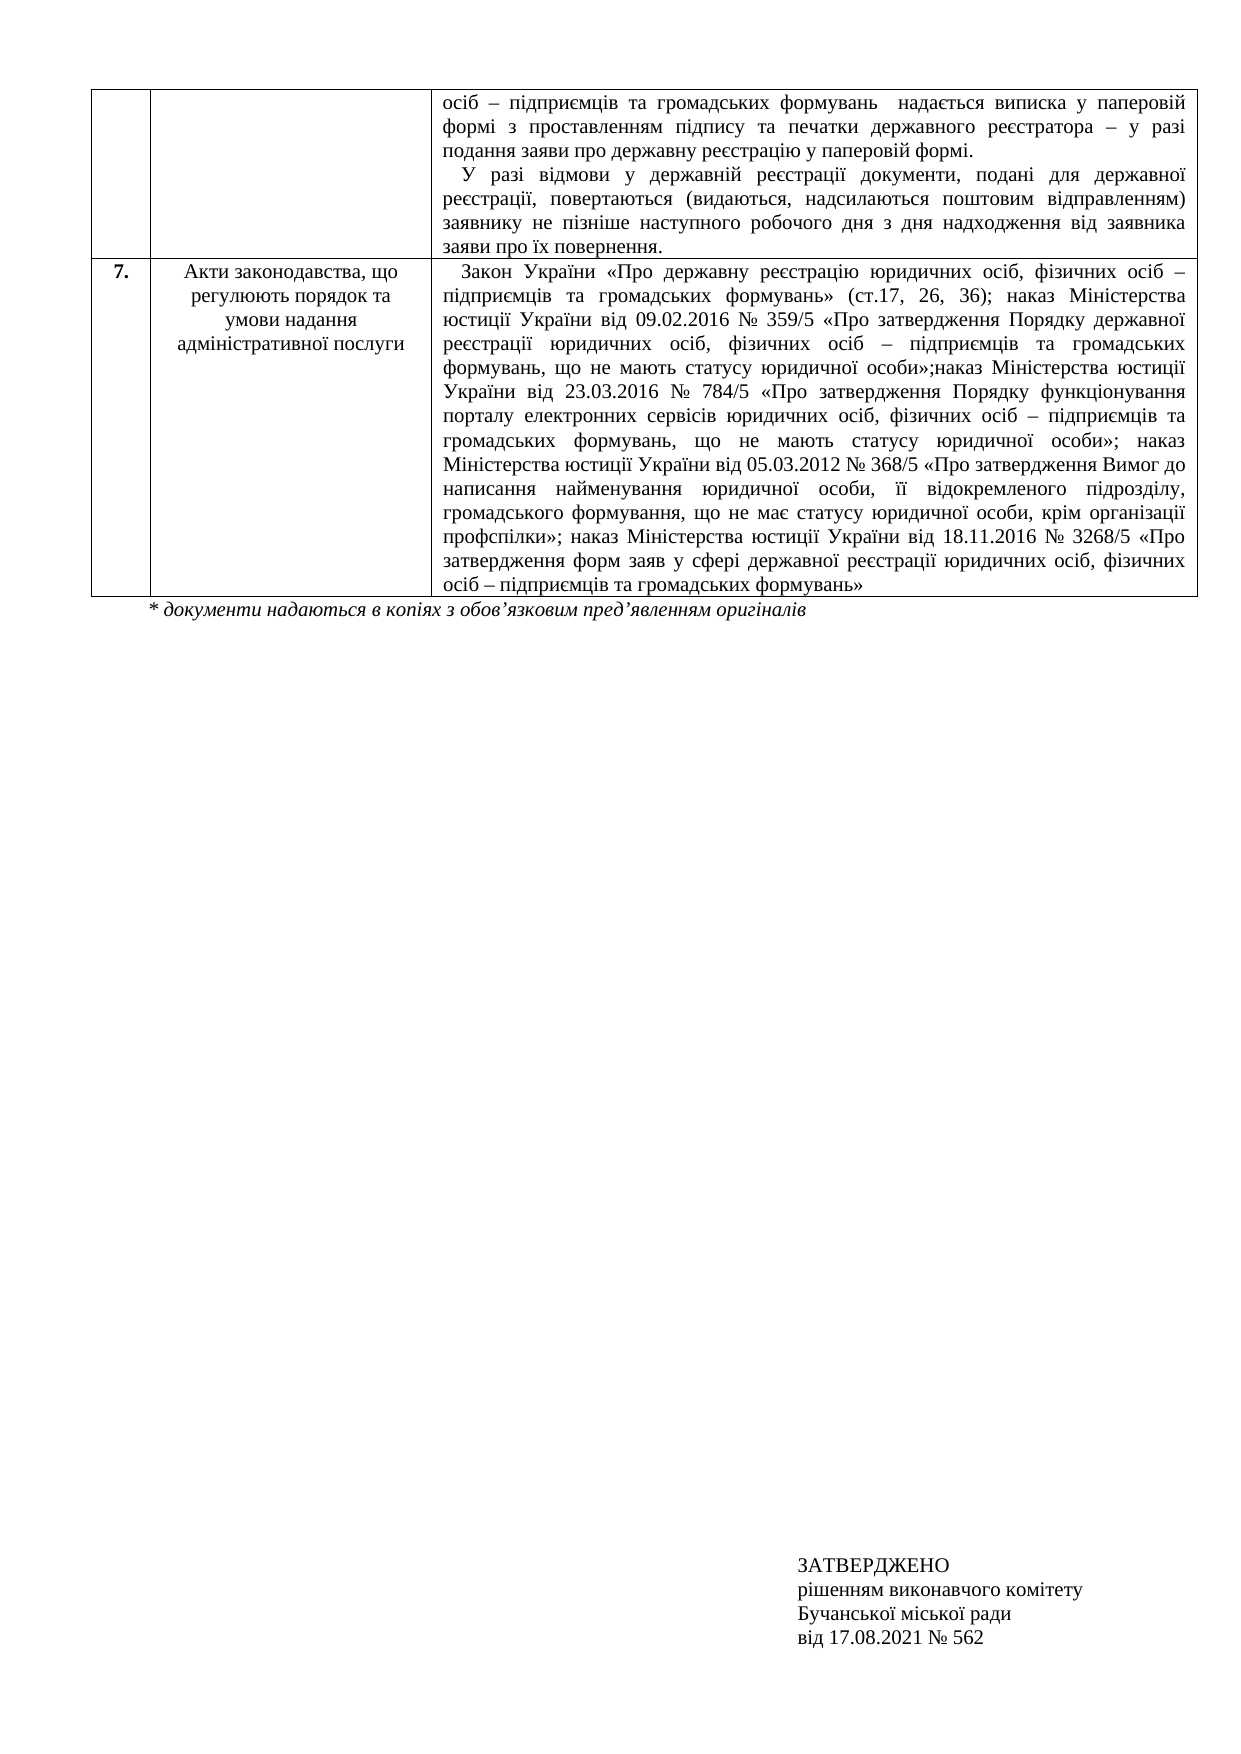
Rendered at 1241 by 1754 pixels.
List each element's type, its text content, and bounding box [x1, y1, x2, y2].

text від 17.08.2021 № 562 8 [797, 1625, 1078, 1649]
text рішенням виконавчого комітету [797, 1577, 1181, 1601]
table_cell Акти законодавства, що регулюють порядок та умови надання адміністративної послуги [151, 259, 431, 596]
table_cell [151, 90, 431, 258]
table_cell 7. [92, 259, 150, 596]
table_cell 6. [92, 90, 150, 258]
table_cell Закон України «Про державну реєстрацію юридичних осіб, фізичних осіб – підприємців та громадських формувань» (ст.17, 26, 36); наказ Міністерства юстиції України від 09.02.2016 № 359/5 «Про затвердження Порядку державної реєстрації юридичних осіб, фізичних осіб – підприємців та громадських формувань, що не мають статусу юридичної особи»;наказ Міністерства юстиції України від 23.03.2016 № 784/5 «Про затвердження Порядку функціонування порталу електронних сервісів юридичних осіб, фізичних осіб – підприємців та громадських формувань, що не мають статусу юридичної особи»; наказ Міністерства юстиції України від 05.03.2012 № 368/5 «Про затвердження Вимог до написання найменування юридичної особи, її відокремленого підрозділу, громадського формування, що не має статусу юридичної особи, крім організації профспілки»; наказ Міністерства юстиції України від 18.11.2016 № 3268/5 «Про затвердження форм заяв у сфері державної реєстрації юридичних осіб, фізичних осіб – підприємців та громадських формувань» [432, 259, 1197, 596]
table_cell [432, 90, 1197, 258]
text * документи надаються в копіях з обов’язковим пред’явленням оригіналів [148, 597, 1152, 621]
text Бучанської міської ради [797, 1601, 1181, 1625]
text ЗАТВЕРДЖЕНО [797, 1553, 1181, 1577]
